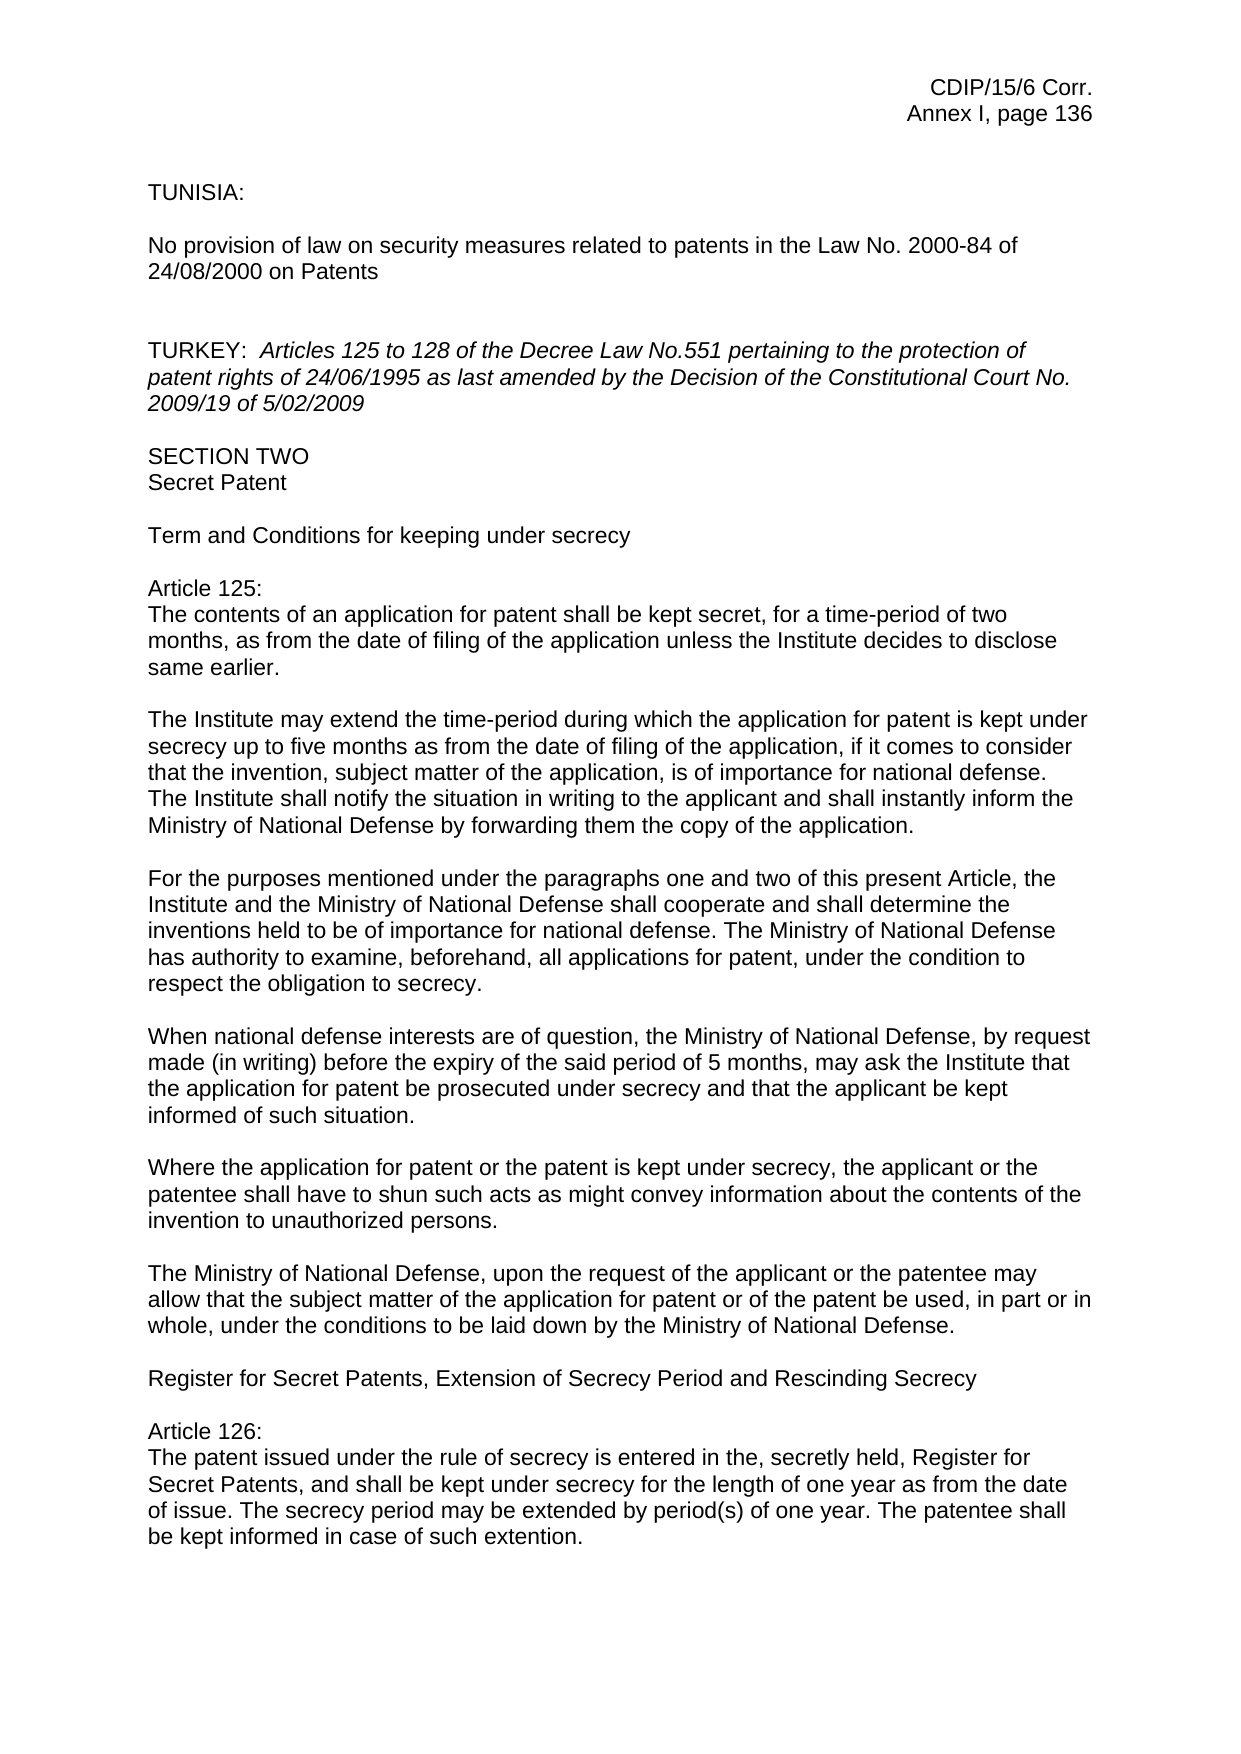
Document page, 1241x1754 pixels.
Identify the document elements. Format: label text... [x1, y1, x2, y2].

text Term and Conditions for keeping under secrecy [148, 522, 1093, 548]
text Register for Secret Patents, Extension of Secrecy Period and Rescinding Secrecy [148, 1365, 1093, 1392]
text No provision of law on security measures related to patents in the Law No. 2000-84 of 24/08/2000 on Patents [148, 232, 1093, 285]
text The Institute may extend the time-period during which the application for patent is kept under secrecy up to five months as from the date of filing of the application, if it comes to consider that the invention, subject matter of the application, is of importance for national defense. The Institute shall notify the situation in writing to the applicant and shall instantly inform the Ministry of National Defense by forwarding them the copy of the application. [148, 706, 1093, 838]
text The patent issued under the rule of secrecy is entered in the, secretly held, Register for Secret Patents, and shall be kept under secrecy for the length of one year as from the date of issue. The secrecy period may be extended by period(s) of one year. The patentee shall be kept informed in case of such extention. [148, 1444, 1093, 1550]
text TURKEY: Articles 125 to 128 of the Decree Law No.551 pertaining to the protection of patent rights of 24/06/1995 as last amended by the Decision of the Constitutional Court No. 2009/19 of 5/02/2009 [148, 337, 1093, 416]
text For the purposes mentioned under the paragraphs one and two of this present Article, the Institute and the Ministry of National Defense shall cooperate and shall determine the inventions held to be of importance for national defense. The Ministry of National Defense has authority to examine, beforehand, all applications for patent, under the condition to respect the obligation to secrecy. [148, 864, 1093, 996]
text TUNISIA: [148, 179, 1093, 206]
text Article 125: [148, 574, 1093, 601]
text Where the application for patent or the patent is kept under secrecy, the applicant or the patentee shall have to shun such acts as might convey information about the contents of the invention to unauthorized persons. [148, 1154, 1093, 1233]
text The Ministry of National Defense, upon the request of the applicant or the patentee may allow that the subject matter of the application for patent or of the patent be used, in part or in whole, under the conditions to be laid down by the Ministry of National Defense. [148, 1260, 1093, 1339]
text SECTION TWO [148, 443, 1093, 469]
text The contents of an application for patent shall be kept secret, for a time-period of two months, as from the date of filing of the application unless the Institute decides to disclose same earlier. [148, 601, 1093, 680]
text When national defense interests are of question, the Ministry of National Defense, by request made (in writing) before the expiry of the said period of 5 months, may ask the Institute that the application for patent be prosecuted under secrecy and that the applicant be kept informed of such situation. [148, 1023, 1093, 1128]
text Secret Patent [148, 469, 1093, 496]
text Article 126: [148, 1418, 1093, 1444]
